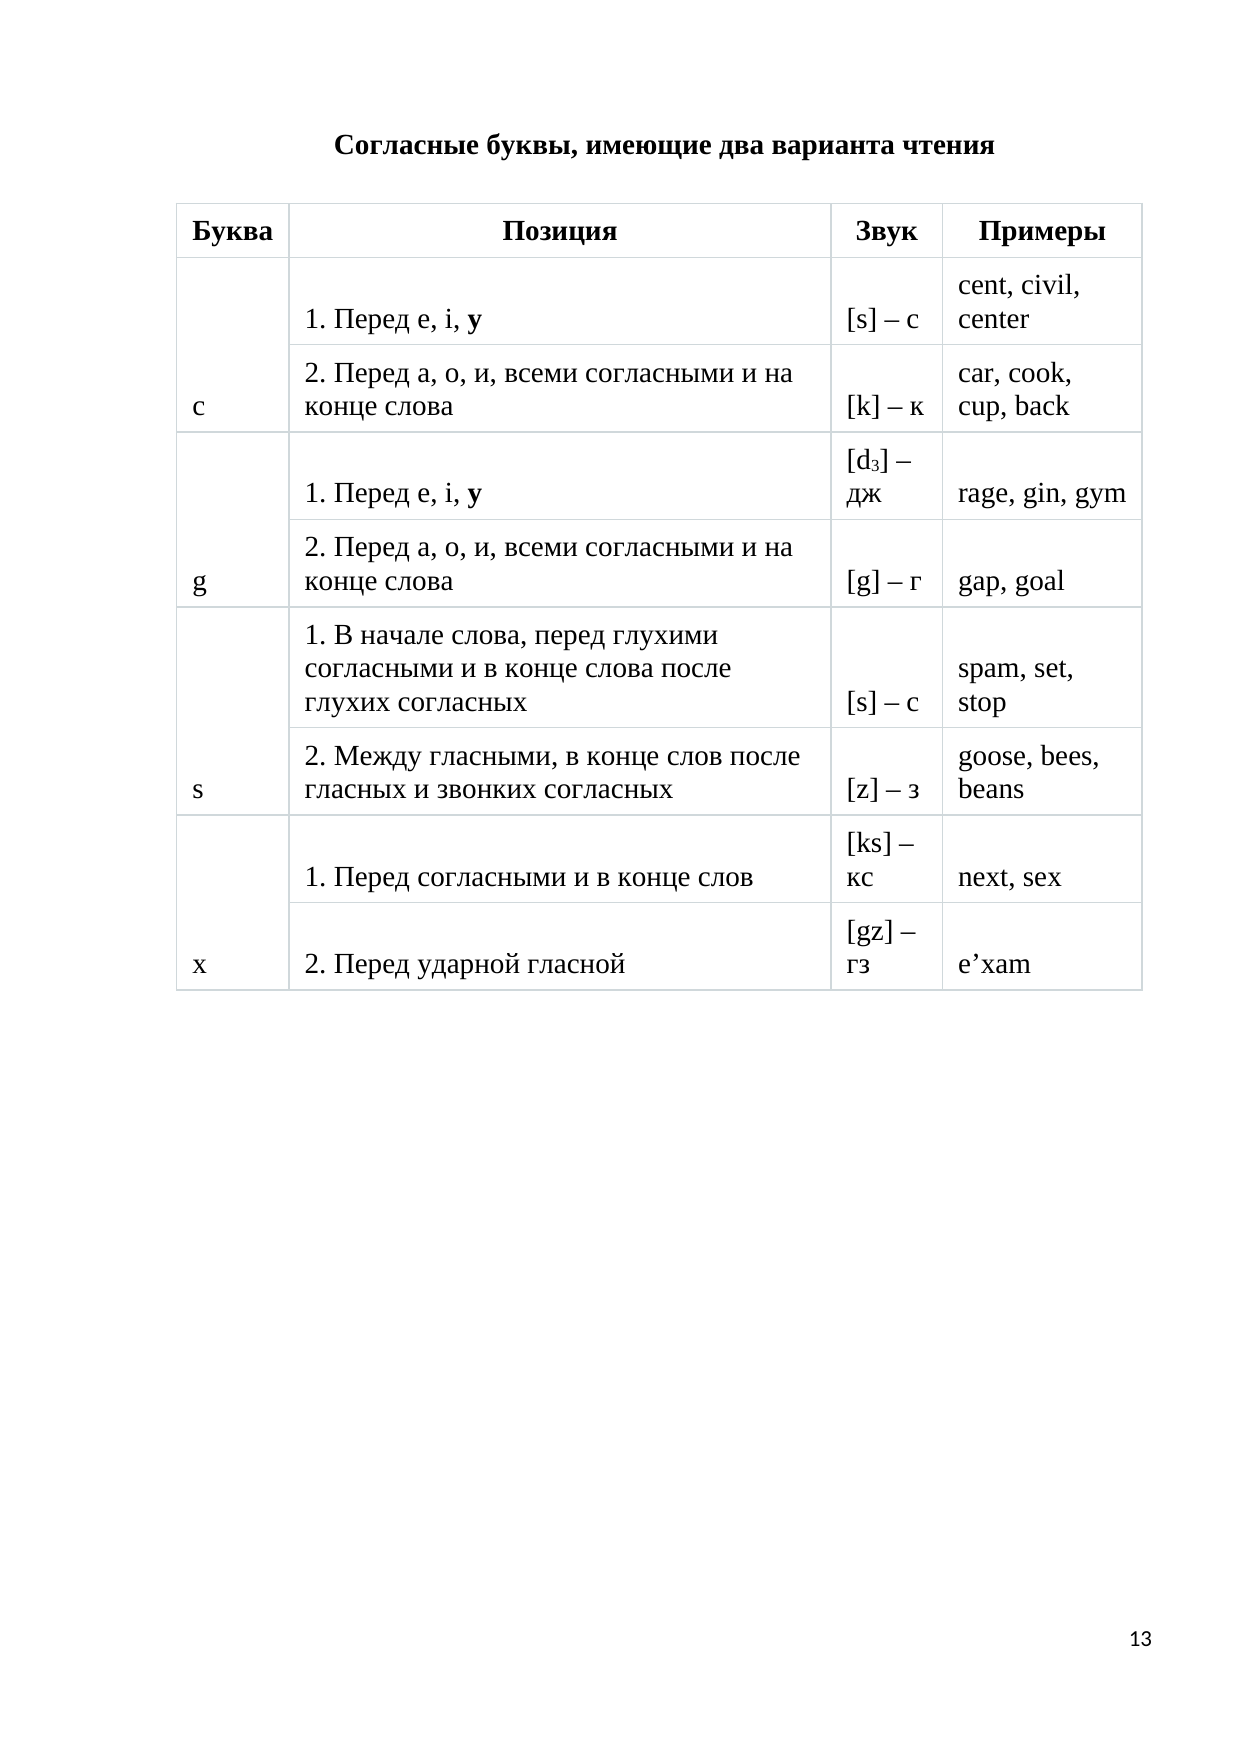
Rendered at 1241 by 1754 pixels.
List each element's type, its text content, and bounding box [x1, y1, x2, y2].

table_cell gap, goal [943, 520, 1141, 606]
table_cell [g] – г [832, 520, 942, 606]
table_cell [gz] – гз [832, 903, 942, 989]
table_cell next, sex [943, 816, 1141, 902]
table_header Звук [832, 204, 942, 256]
table_cell cent, civil, center [943, 258, 1141, 344]
table_cell 1. В начале слова, перед глухими согласными и в конце слова после глухих согласных [290, 608, 830, 727]
table_cell 2. Перед ударной гласной [290, 903, 830, 989]
table_cell rage, gin, gym [943, 433, 1141, 518]
table_cell x [177, 816, 288, 989]
table_cell [ks] – кс [832, 816, 942, 902]
table_cell [z] – з [832, 728, 942, 814]
table_cell 2. Перед а, о, и, всеми согласными и на конце слова [290, 345, 830, 431]
table_header Примеры [943, 204, 1141, 256]
table_cell [d3] – дж [832, 433, 942, 518]
table_cell car, cook, cup, back [943, 345, 1141, 431]
text Согласные буквы, имеющие два варианта чтения [177, 118, 1152, 160]
table_cell 2. Между гласными, в конце слов после гласных и звонких согласных [290, 728, 830, 814]
table_cell s [177, 608, 288, 814]
table_cell с [177, 258, 288, 431]
table_cell 2. Перед а, о, и, всеми согласными и на конце слова [290, 520, 830, 606]
table_cell e’xam [943, 903, 1141, 989]
table_cell spam, set, stop [943, 608, 1141, 727]
table_cell [s] – c [832, 608, 942, 727]
table_cell 1. Перед согласными и в конце слов [290, 816, 830, 902]
table_header Буква [177, 204, 288, 256]
table_cell 1. Перед е, i, у [290, 433, 830, 518]
table_header Позиция [290, 204, 830, 256]
table_cell g [177, 433, 288, 606]
table_cell 1. Перед е, i, у [290, 258, 830, 344]
table_cell [s] – с [832, 258, 942, 344]
table_cell goose, bees, beans [943, 728, 1141, 814]
table_cell [k] – к [832, 345, 942, 431]
